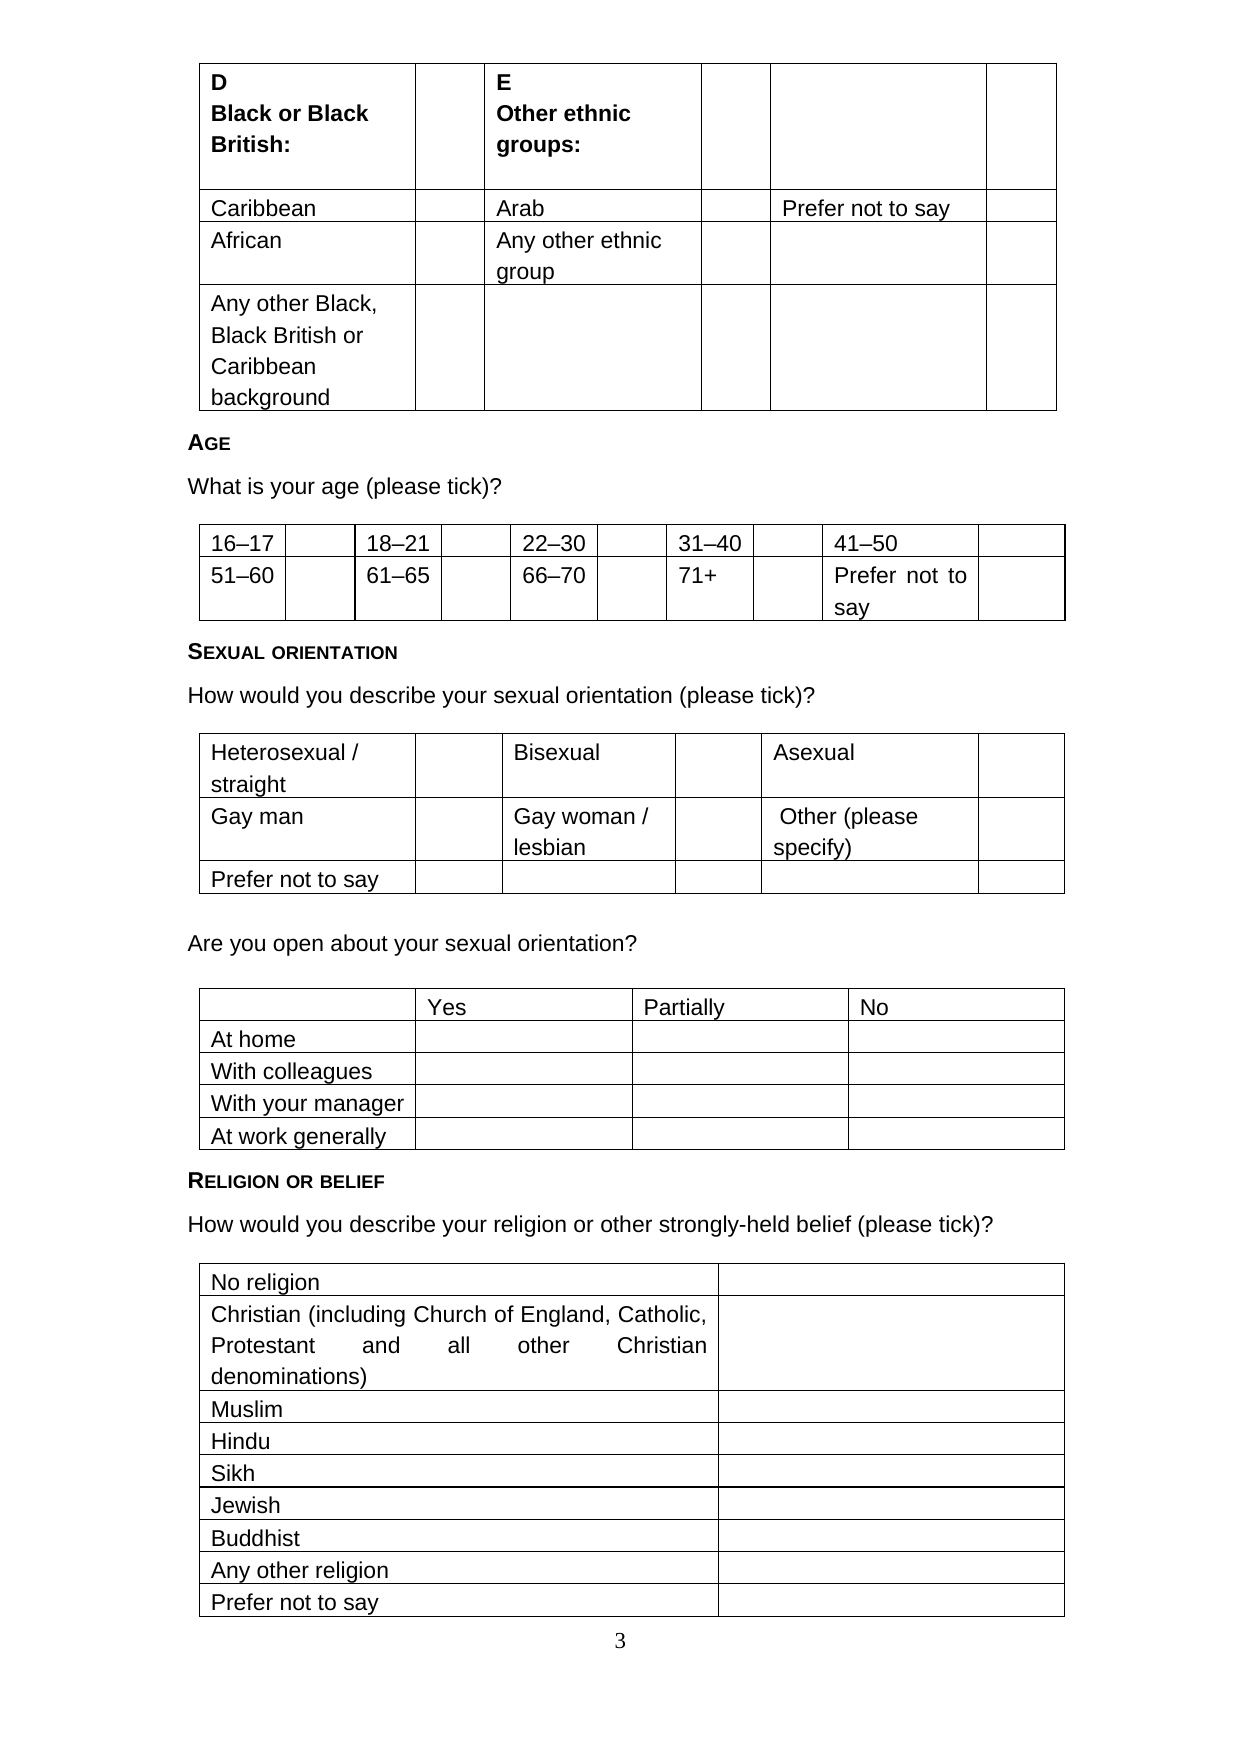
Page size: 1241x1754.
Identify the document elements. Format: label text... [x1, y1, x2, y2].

text How would you describe your religion or other strongly-held belief (please tick)? [187, 1206, 1053, 1237]
table_cell 66–70 [511, 557, 597, 620]
table_header [416, 64, 484, 188]
table_cell [416, 1021, 632, 1052]
table_cell At work generally [200, 1118, 415, 1149]
table_cell [416, 861, 502, 893]
table_header 31–40 [667, 525, 753, 556]
table_cell Prefer not to say [823, 557, 978, 620]
table_cell [485, 285, 701, 410]
table_cell [702, 222, 770, 284]
table_header 16–17 [200, 525, 285, 556]
table_cell [849, 1118, 1064, 1149]
table_cell [719, 1391, 1064, 1422]
table_cell [849, 1021, 1064, 1052]
table_header No religion [200, 1264, 718, 1295]
table_cell [702, 285, 770, 410]
table_header 18–21 [356, 525, 441, 556]
table_cell [987, 222, 1056, 284]
table_header 41–50 [823, 525, 978, 556]
table_cell [503, 861, 675, 893]
table_header No [849, 989, 1064, 1020]
table_header [719, 1264, 1064, 1295]
table_header 22–30 [511, 525, 597, 556]
table_cell [979, 557, 1064, 620]
table_cell Buddhist [200, 1520, 718, 1551]
table_header [416, 734, 502, 797]
table_cell [633, 1053, 848, 1084]
table_header Bisexual [503, 734, 675, 797]
table_cell [416, 798, 502, 860]
table_cell With your manager [200, 1085, 415, 1117]
table_cell [719, 1584, 1064, 1616]
table_cell [598, 557, 666, 620]
table_cell [719, 1552, 1064, 1583]
table_cell [719, 1296, 1064, 1389]
table_cell [676, 861, 761, 893]
table_header [442, 525, 510, 556]
table_cell African [200, 222, 415, 284]
table_header [702, 64, 770, 188]
table_cell Prefer not to say [200, 1584, 718, 1616]
table_cell Muslim [200, 1391, 718, 1422]
table_cell Any other religion [200, 1552, 718, 1583]
subtitle Sexual orientation [187, 633, 1053, 664]
table_cell [987, 285, 1056, 410]
table_header Asexual [762, 734, 978, 797]
table_cell [633, 1118, 848, 1149]
table_cell [416, 222, 484, 284]
table_cell [762, 861, 978, 893]
table_cell [719, 1423, 1064, 1454]
table_cell Any other Black, Black British or Caribbean background [200, 285, 415, 410]
table_cell Prefer not to say [771, 190, 986, 221]
table_cell [416, 1118, 632, 1149]
table_cell [987, 190, 1056, 221]
table_cell [416, 1053, 632, 1084]
table_cell Prefer not to say [200, 861, 415, 893]
table_cell Sikh [200, 1455, 718, 1486]
table_cell With colleagues [200, 1053, 415, 1084]
table_cell Jewish [200, 1488, 718, 1519]
table_cell 61–65 [356, 557, 441, 620]
table_cell [979, 798, 1064, 860]
table_header Heterosexual / straight [200, 734, 415, 797]
subtitle Age [187, 424, 1053, 455]
table_header D Black or Black British: [200, 64, 415, 188]
table_cell [416, 1085, 632, 1117]
table_cell [754, 557, 822, 620]
table_cell 51–60 [200, 557, 285, 620]
table_cell [676, 798, 761, 860]
table_cell Hindu [200, 1423, 718, 1454]
table_header [200, 989, 415, 1020]
table_header [598, 525, 666, 556]
table_cell Caribbean [200, 190, 415, 221]
table_cell [633, 1085, 848, 1117]
table_header [286, 525, 354, 556]
table_cell [442, 557, 510, 620]
table_cell [849, 1053, 1064, 1084]
table_cell [702, 190, 770, 221]
table_cell 71+ [667, 557, 753, 620]
table_cell [719, 1455, 1064, 1486]
table_cell Any other ethnic group [485, 222, 701, 284]
table_header [676, 734, 761, 797]
table_header E Other ethnic groups: [485, 64, 701, 188]
table_cell [719, 1488, 1064, 1519]
table_cell [416, 285, 484, 410]
table_header Partially [633, 989, 848, 1020]
table_header [771, 64, 986, 188]
table_cell [771, 285, 986, 410]
subtitle Religion or belief [187, 1162, 1053, 1194]
table_cell [771, 222, 986, 284]
table_header [979, 734, 1064, 797]
table_cell [633, 1021, 848, 1052]
table_cell [416, 190, 484, 221]
text What is your age (please tick)? [187, 468, 1053, 499]
table_cell Other (please specify) [762, 798, 978, 860]
table_cell Christian (including Church of England, Catholic, Protestant and all other Christian denominations) [200, 1296, 718, 1389]
table_cell [979, 861, 1064, 893]
table_cell [849, 1085, 1064, 1117]
table_header [754, 525, 822, 556]
text Are you open about your sexual orientation? [187, 925, 1053, 956]
table_cell Gay man [200, 798, 415, 860]
table_header Yes [416, 989, 632, 1020]
table_header [987, 64, 1056, 188]
text How would you describe your sexual orientation (please tick)? [187, 677, 1053, 708]
table_cell Gay woman / lesbian [503, 798, 675, 860]
table_cell [719, 1520, 1064, 1551]
table_cell Arab [485, 190, 701, 221]
table_cell At home [200, 1021, 415, 1052]
table_cell [286, 557, 354, 620]
table_header [979, 525, 1064, 556]
